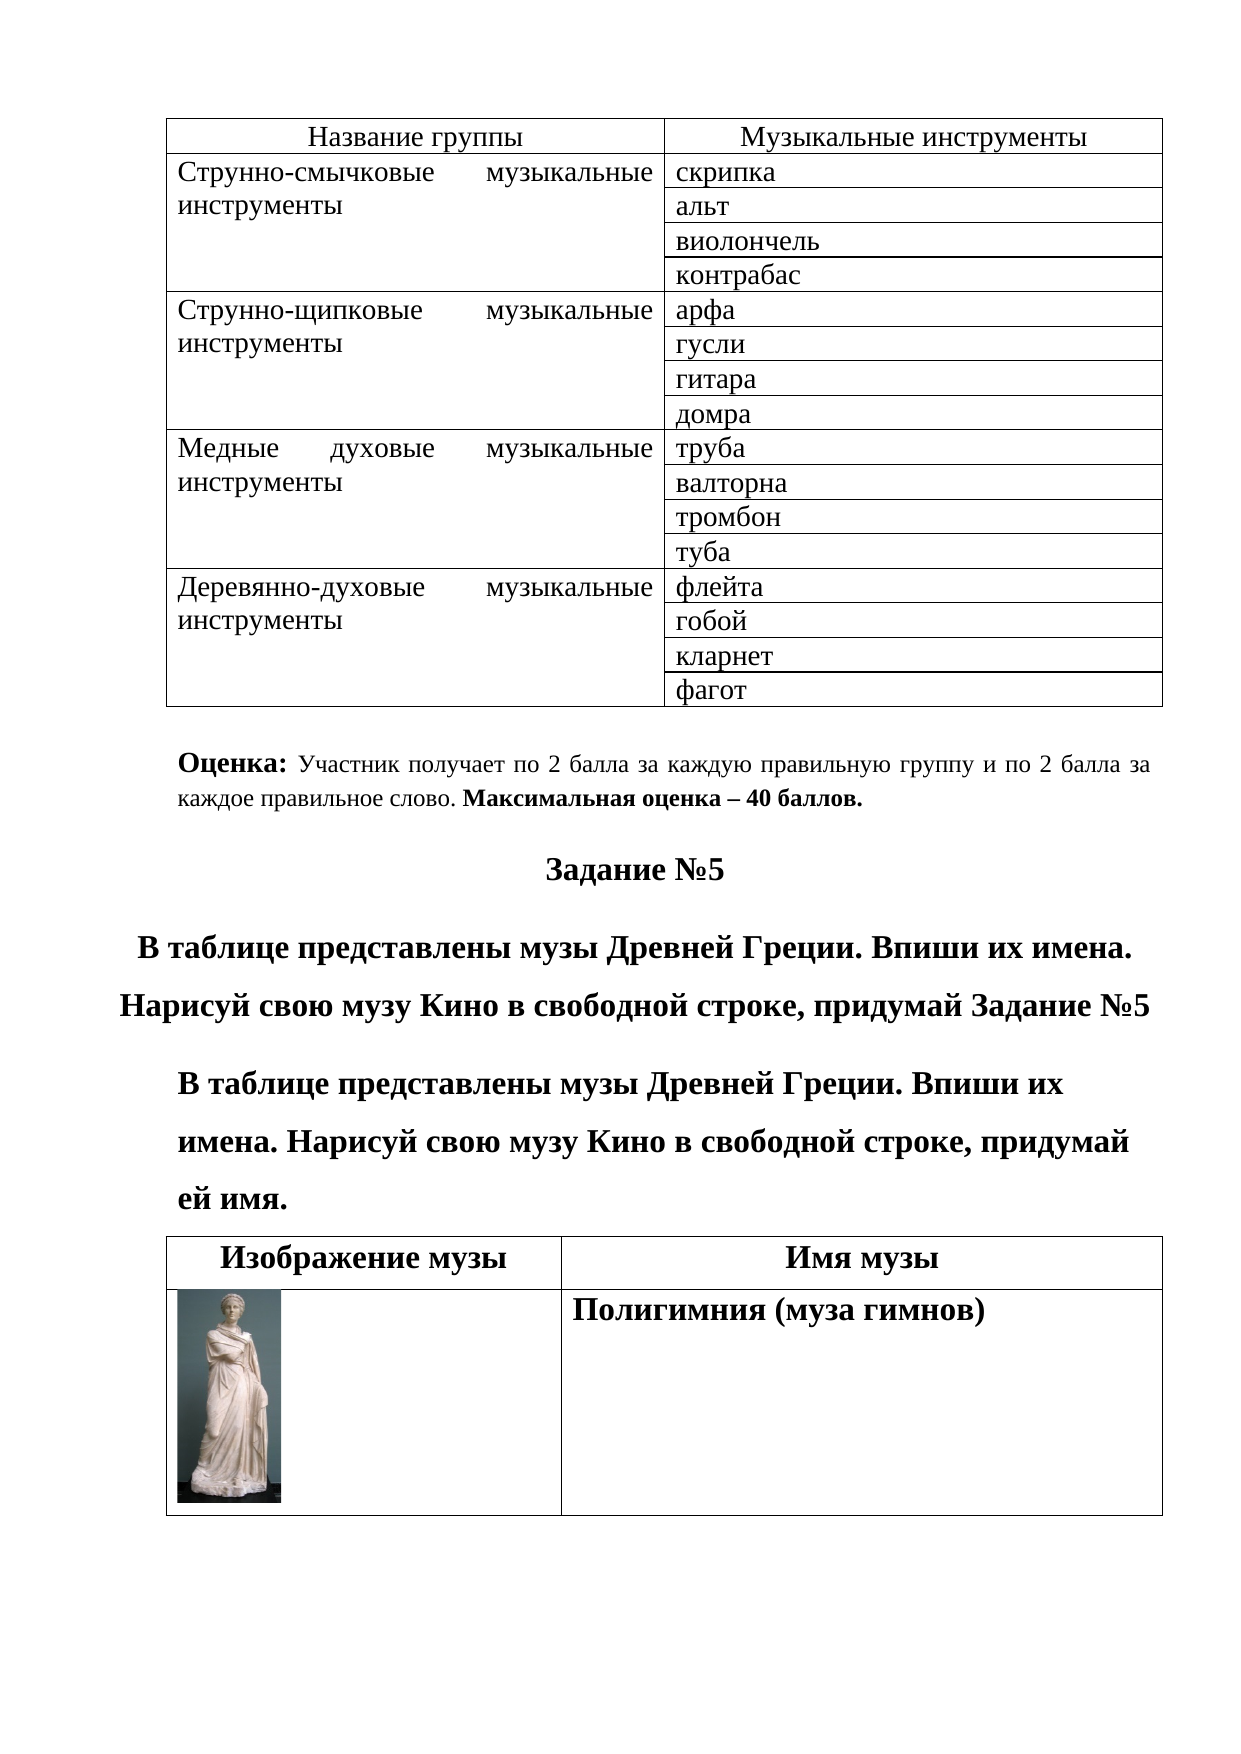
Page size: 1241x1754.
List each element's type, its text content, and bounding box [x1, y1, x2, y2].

table_cell альт [665, 188, 1162, 222]
table_cell Струнно-щипковые музыкальные инструменты [167, 292, 664, 429]
table_cell скрипка [665, 154, 1162, 187]
text В таблице представлены музы Древней Греции. Впиши их имена. Нарисуй свою музу Кино в свободной строке, придумай ей имя. [177, 1064, 1152, 1217]
table_cell арфа [665, 292, 1162, 326]
text Задание №5 [118, 849, 1152, 888]
table_cell домра [665, 396, 1162, 429]
text В таблице представлены музы Древней Греции. Впиши их имена. Нарисуй свою музу Кино в свободной строке, придумай Задание №5 [118, 928, 1152, 1024]
table_header Название группы [167, 119, 664, 153]
table_cell гусли [665, 327, 1162, 360]
table_cell труба [665, 430, 1162, 464]
table_cell тромбон [665, 500, 1162, 533]
table_cell Деревянно-духовые музыкальные инструменты [167, 569, 664, 706]
table_header Имя музы [562, 1237, 1162, 1289]
table_cell гобой [665, 603, 1162, 637]
table_cell [167, 1290, 561, 1515]
picture [177, 1289, 282, 1503]
text Оценка: Участник получает по 2 балла за каждую правильную группу и по 2 балла за каждое правильное слово. Максимальная оценка – 40 баллов. [177, 746, 1152, 812]
table_cell валторна [665, 465, 1162, 498]
table_cell Медные духовые музыкальные инструменты [167, 430, 664, 568]
table_cell флейта [665, 569, 1162, 602]
table_cell кларнет [665, 638, 1162, 671]
table_header Музыкальные инструменты [665, 119, 1162, 153]
table_cell фагот [665, 673, 1162, 706]
table_cell Струнно-смычковые музыкальные инструменты [167, 154, 664, 291]
table_cell Полигимния (муза гимнов) [562, 1290, 1162, 1515]
table_cell контрабас [665, 258, 1162, 291]
table_cell туба [665, 534, 1162, 568]
table_header Изображение музы [167, 1237, 561, 1289]
table_cell гитара [665, 361, 1162, 395]
table_cell виолончель [665, 223, 1162, 256]
